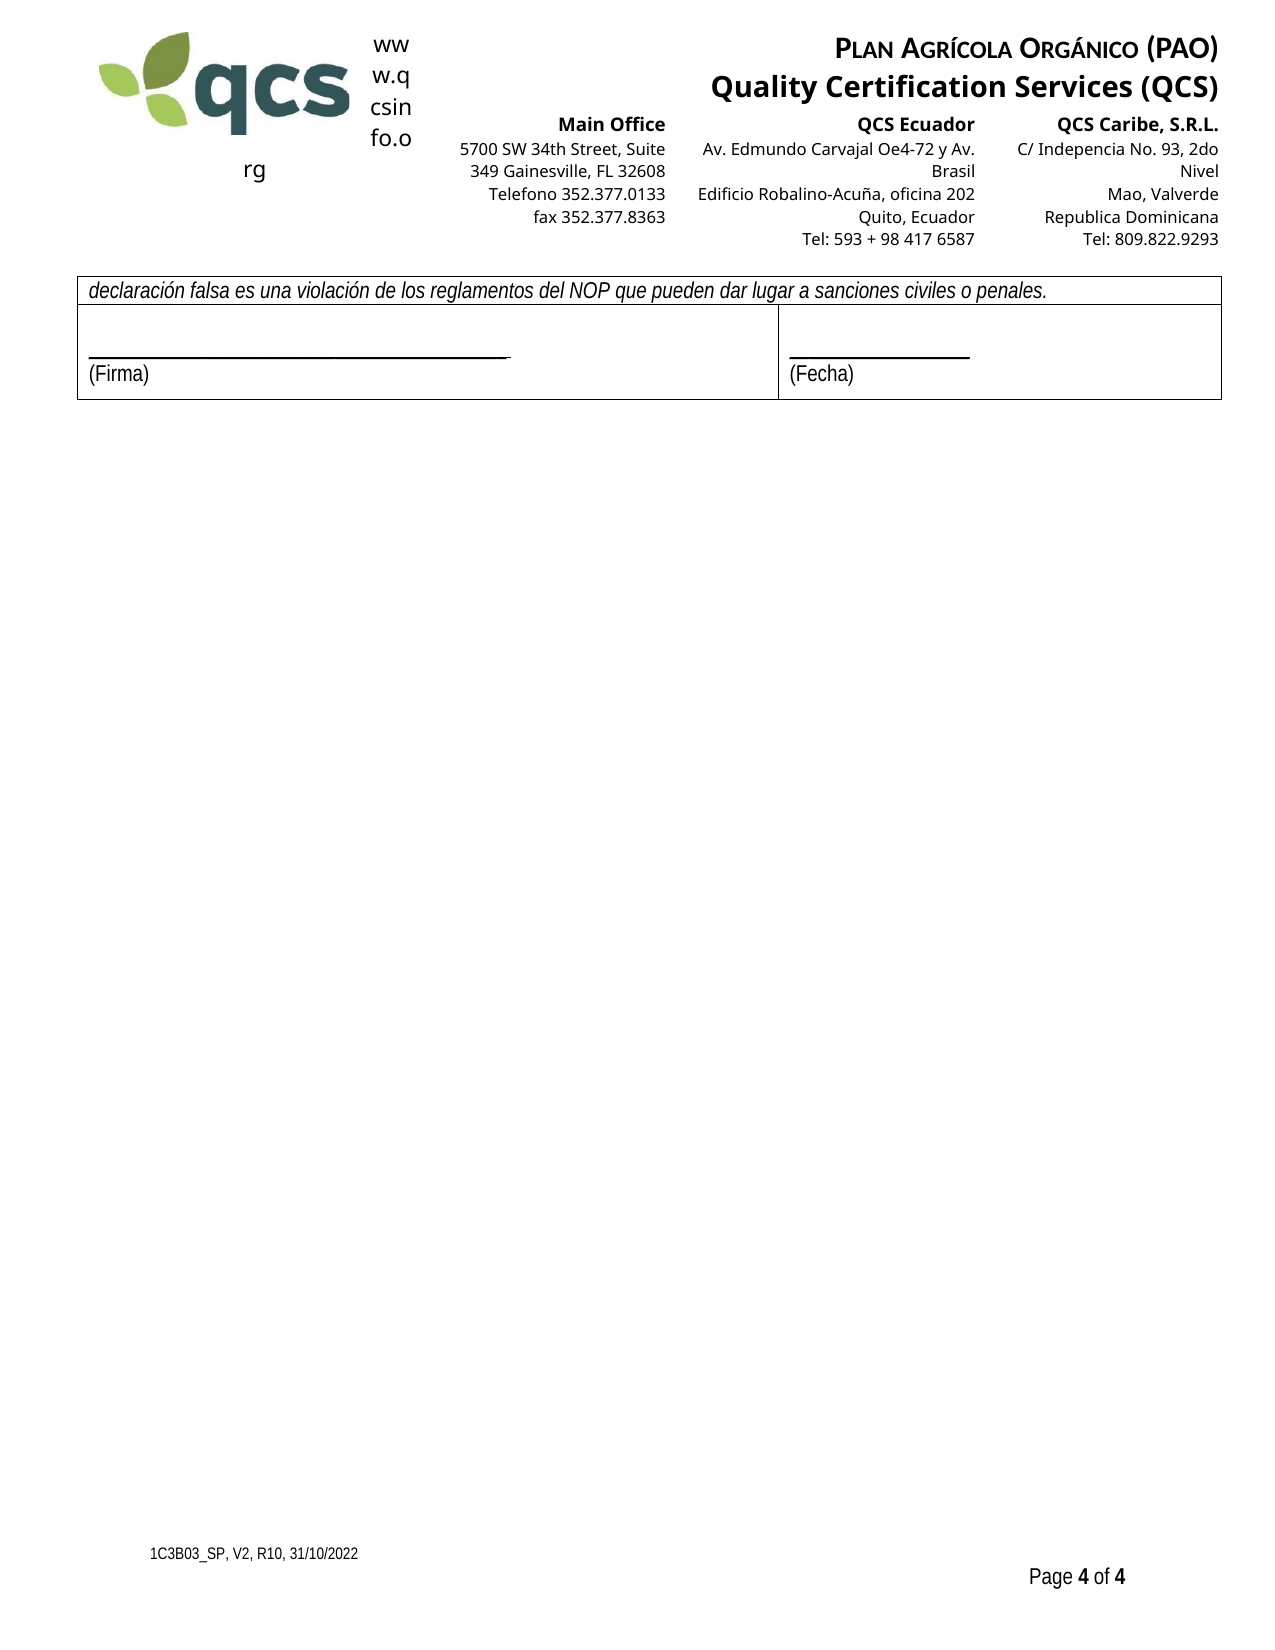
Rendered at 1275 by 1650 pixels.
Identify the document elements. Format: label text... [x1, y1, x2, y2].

picture [98, 32, 350, 135]
table_cell ___________________ (Fecha) [779, 305, 1221, 399]
table_cell ____________________________________________ (Firma) [78, 305, 778, 399]
